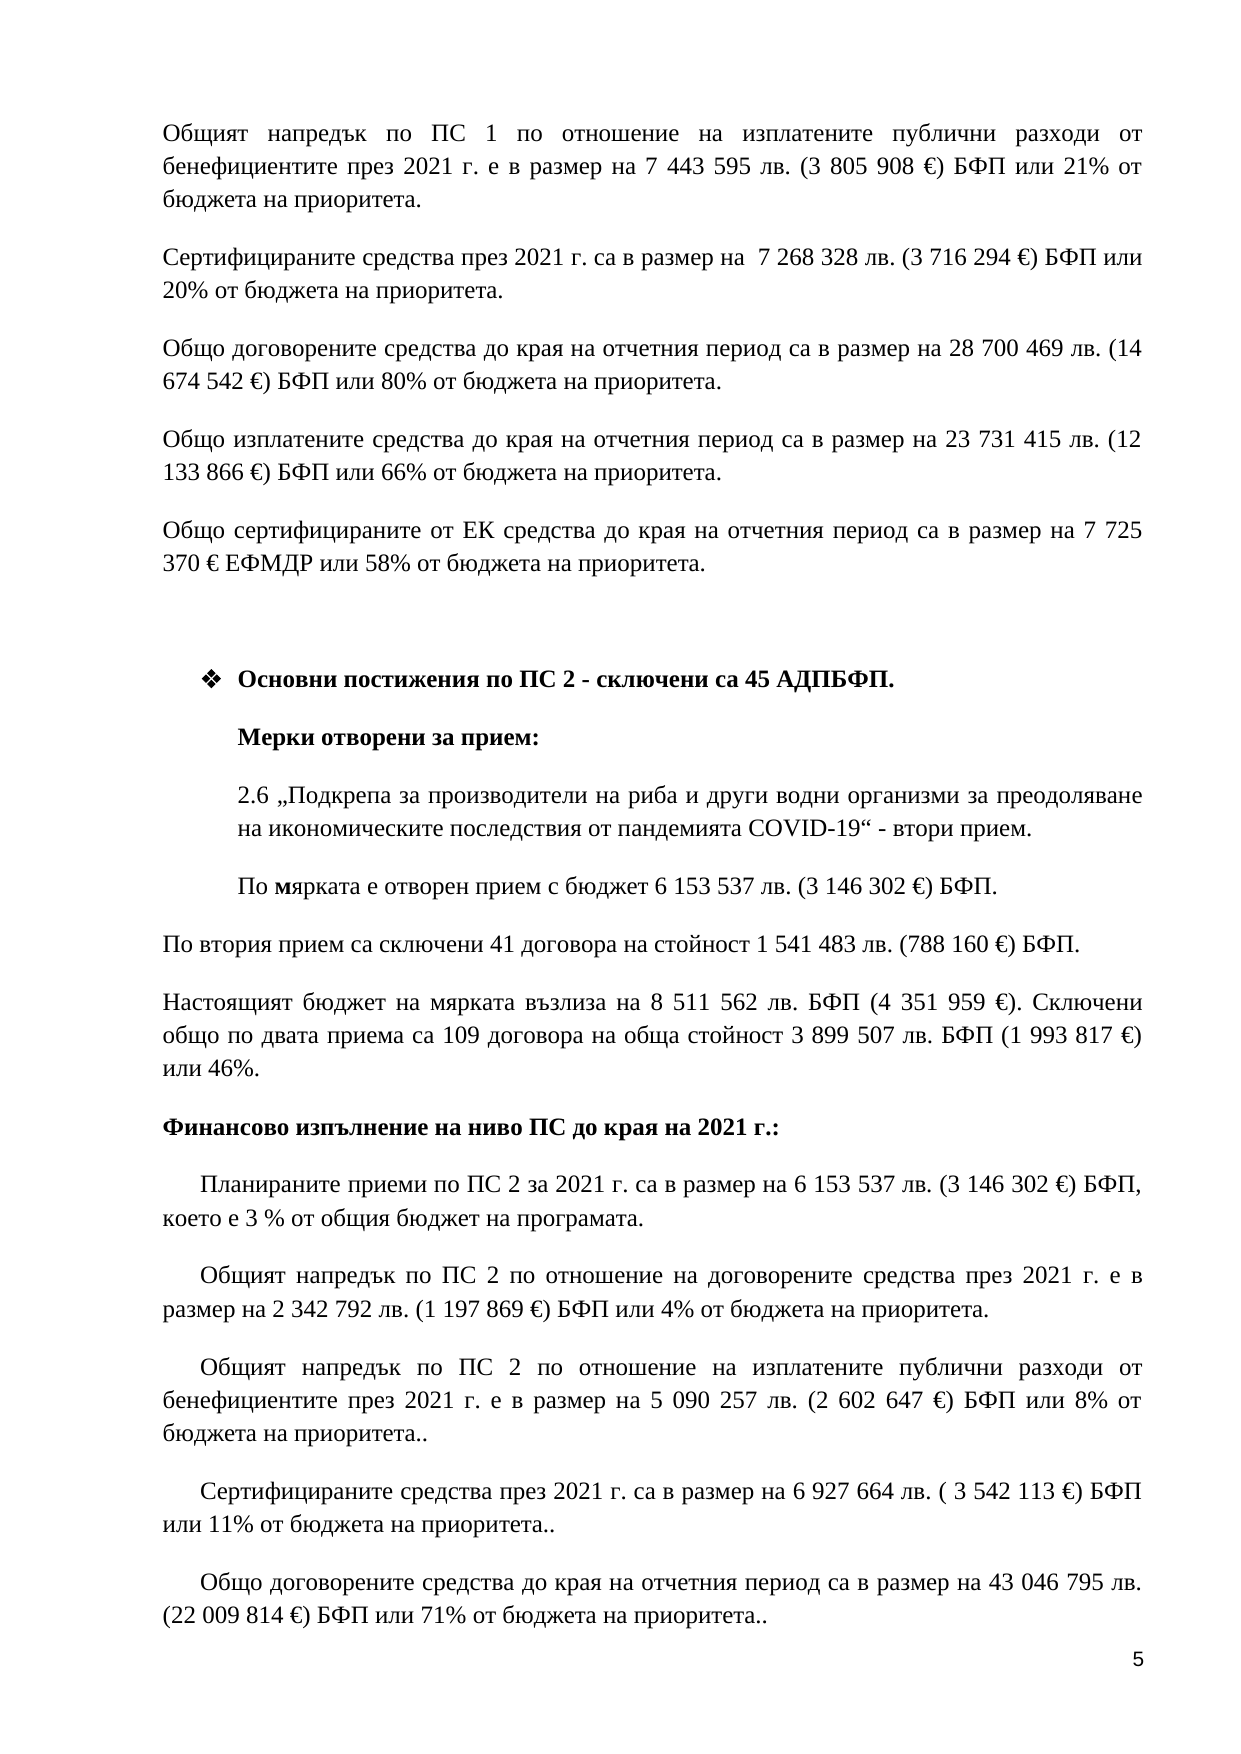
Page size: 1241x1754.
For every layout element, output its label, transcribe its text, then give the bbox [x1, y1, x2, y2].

text По втория прием са сключени 41 договора на стойност 1 541 483 лв. (788 160 €) БФП. [162, 929, 1144, 958]
text Общият напредък по ПС 2 по отношение на договорените средства през 2021 г. е в размер на 2 342 792 лв. (1 197 869 €) БФП или 4% от бюджета на приоритета. [162, 1261, 1144, 1322]
text Общият напредък по ПС 1 по отношение на изплатените публични разходи от бенефициентите през 2021 г. е в размер на 7 443 595 лв. (3 805 908 €) БФП или 21% от бюджета на приоритета. [162, 118, 1144, 213]
text Сертифицираните средства през 2021 г. са в размер на 6 927 664 лв. ( 3 542 113 €) БФП или 11% от бюджета на приоритета.. [162, 1476, 1144, 1537]
text Настоящият бюджет на мярката възлиза на 8 511 562 лв. БФП (4 351 959 €). Сключени общо по двата приема са 109 договора на обща стойност 3 899 507 лв. БФП (1 993 817 €) или 46%. [162, 987, 1144, 1082]
text Общо сертифицираните от ЕК средства до края на отчетния период са в размер на 7 725 370 € ЕФМДР или 58% от бюджета на приоритета. [162, 515, 1144, 577]
list Основни постижения по ПС 2 - сключени са 45 АДПБФП. [200, 664, 1144, 693]
text Мерки отворени за прием: [237, 722, 1144, 751]
text По мярката е отворен прием с бюджет 6 153 537 лв. (3 146 302 €) БФП. [162, 871, 1144, 900]
text Финансово изпълнение на ниво ПС до края на 2021 г.: [162, 1112, 1144, 1140]
text 2.6 „Подкрепа за производители на риба и други водни организми за преодоляване на икономическите последствия от пандемията COVID-19“ - втори прием. [237, 780, 1144, 842]
text Общо договорените средства до края на отчетния период са в размер на 28 700 469 лв. (14 674 542 €) БФП или 80% от бюджета на приоритета. [162, 333, 1144, 395]
text Планираните приеми по ПС 2 за 2021 г. са в размер на 6 153 537 лв. (3 146 302 €) БФП, което е 3 % от общия бюджет на програмата. [162, 1169, 1144, 1231]
text Общо договорените средства до края на отчетния период са в размер на 43 046 795 лв. (22 009 814 €) БФП или 71% от бюджета на приоритета.. [162, 1567, 1144, 1628]
text Общият напредък по ПС 2 по отношение на изплатените публични разходи от бенефициентите през 2021 г. е в размер на 5 090 257 лв. (2 602 647 €) БФП или 8% от бюджета на приоритета.. [162, 1352, 1144, 1446]
text Общо изплатените средства до края на отчетния период са в размер на 23 731 415 лв. (12 133 866 €) БФП или 66% от бюджета на приоритета. [162, 424, 1144, 486]
text Сертифицираните средства през 2021 г. са в размер на 7 268 328 лв. (3 716 294 €) БФП или 20% от бюджета на приоритета. [162, 242, 1144, 304]
